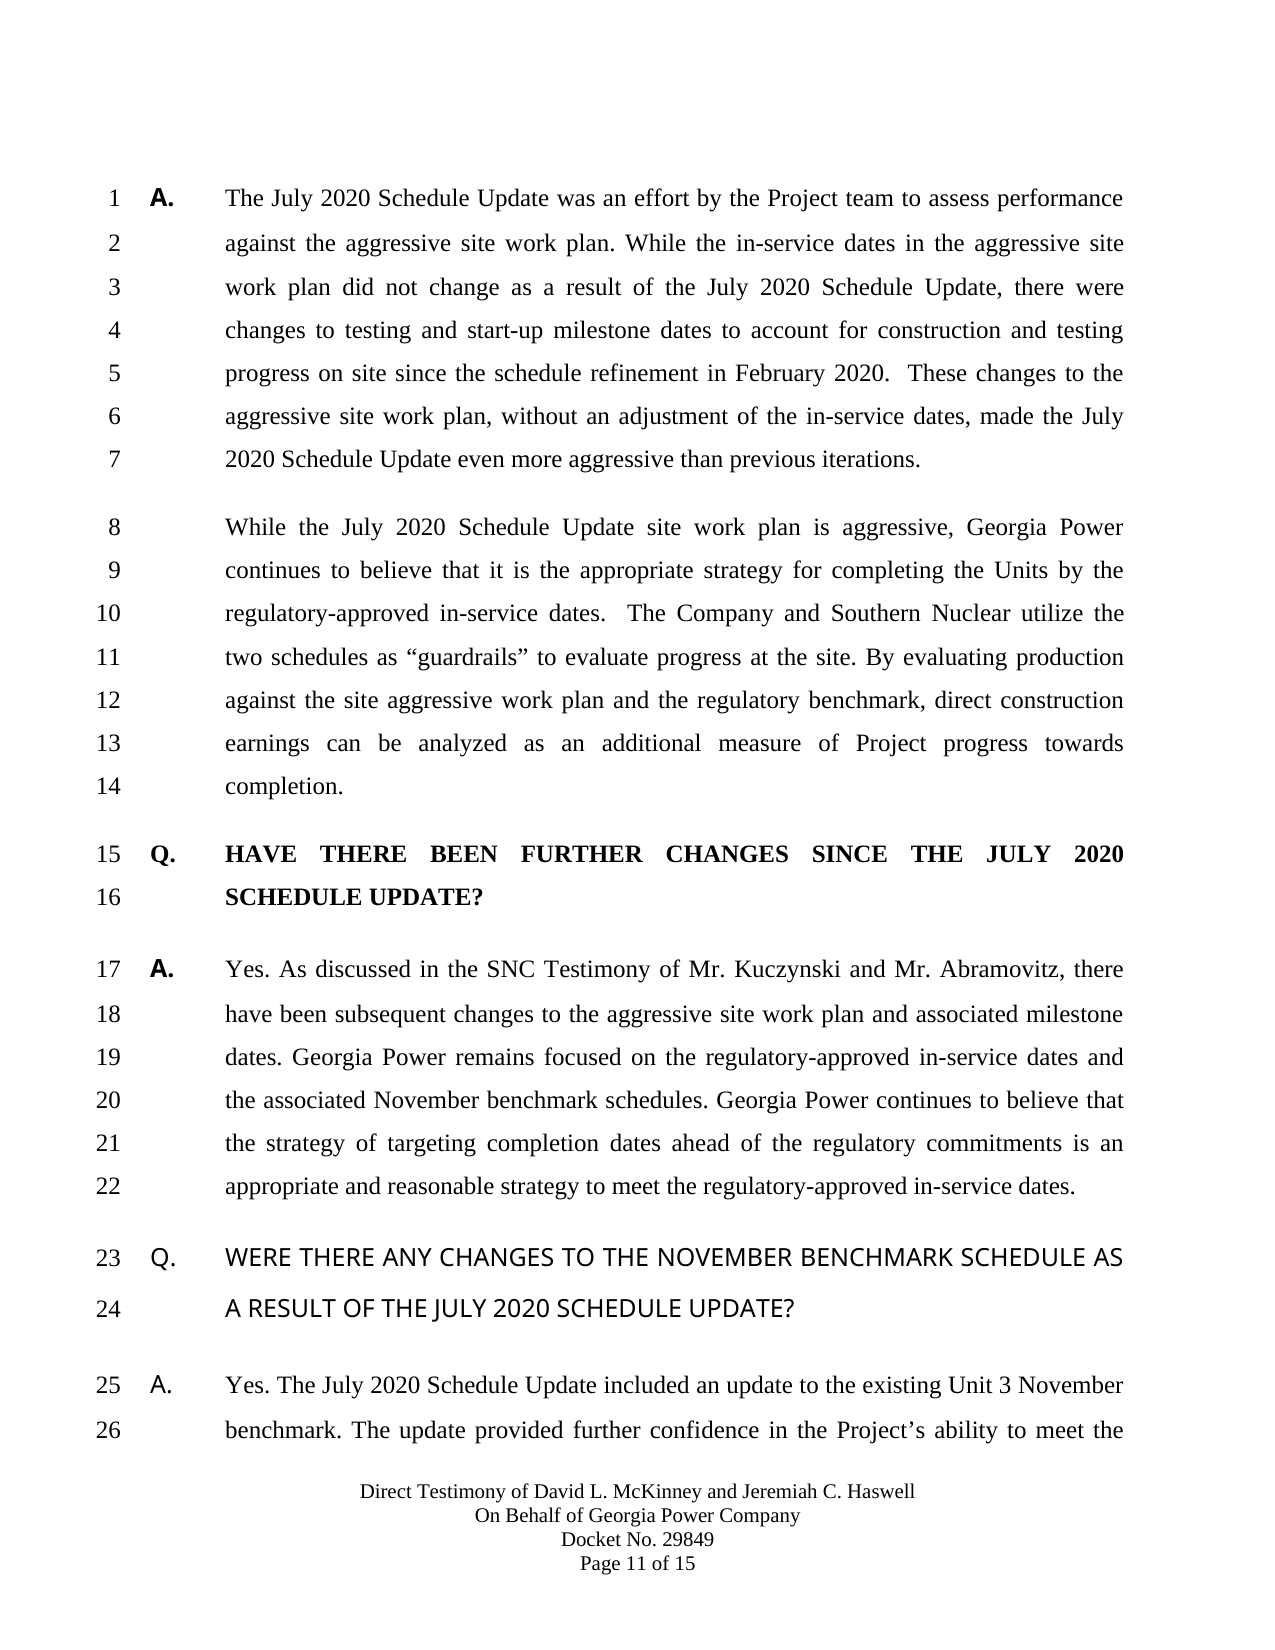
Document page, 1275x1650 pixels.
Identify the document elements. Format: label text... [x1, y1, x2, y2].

text Q. Were there any changes to the november benchmark schedule as a result of the July 2020 Schedule Update? [150, 1239, 1125, 1324]
text A. Yes. As discussed in the SNC Testimony of Mr. Kuczynski and Mr. Abramovitz, there have been subsequent changes to the aggressive site work plan and associated milestone dates. Georgia Power remains focused on the regulatory-approved in-service dates and the associated November benchmark schedules. Georgia Power continues to believe that the strategy of targeting completion dates ahead of the regulatory commitments is an appropriate and reasonable strategy to meet the regulatory-approved in-service dates. [150, 950, 1125, 1200]
text Q. Have there been further changes since the july 2020 schedule update? [150, 839, 1125, 911]
text A. The July 2020 Schedule Update was an effort by the Project team to assess performance against the aggressive site work plan. While the in-service dates in the aggressive site work plan did not change as a result of the July 2020 Schedule Update, there were changes to testing and start-up milestone dates to account for construction and testing progress on site since the schedule refinement in February 2020. These changes to the aggressive site work plan, without an adjustment of the in-service dates, made the July 2020 Schedule Update even more aggressive than previous iterations. [150, 180, 1125, 473]
text While the July 2020 Schedule Update site work plan is aggressive, Georgia Power continues to believe that it is the appropriate strategy for completing the Units by the regulatory-approved in-service dates. The Company and Southern Nuclear utilize the two schedules as “guardrails” to evaluate progress at the site. By evaluating production against the site aggressive work plan and the regulatory benchmark, direct construction earnings can be analyzed as an additional measure of Project progress towards completion. [150, 512, 1125, 800]
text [150, 1366, 1125, 1444]
